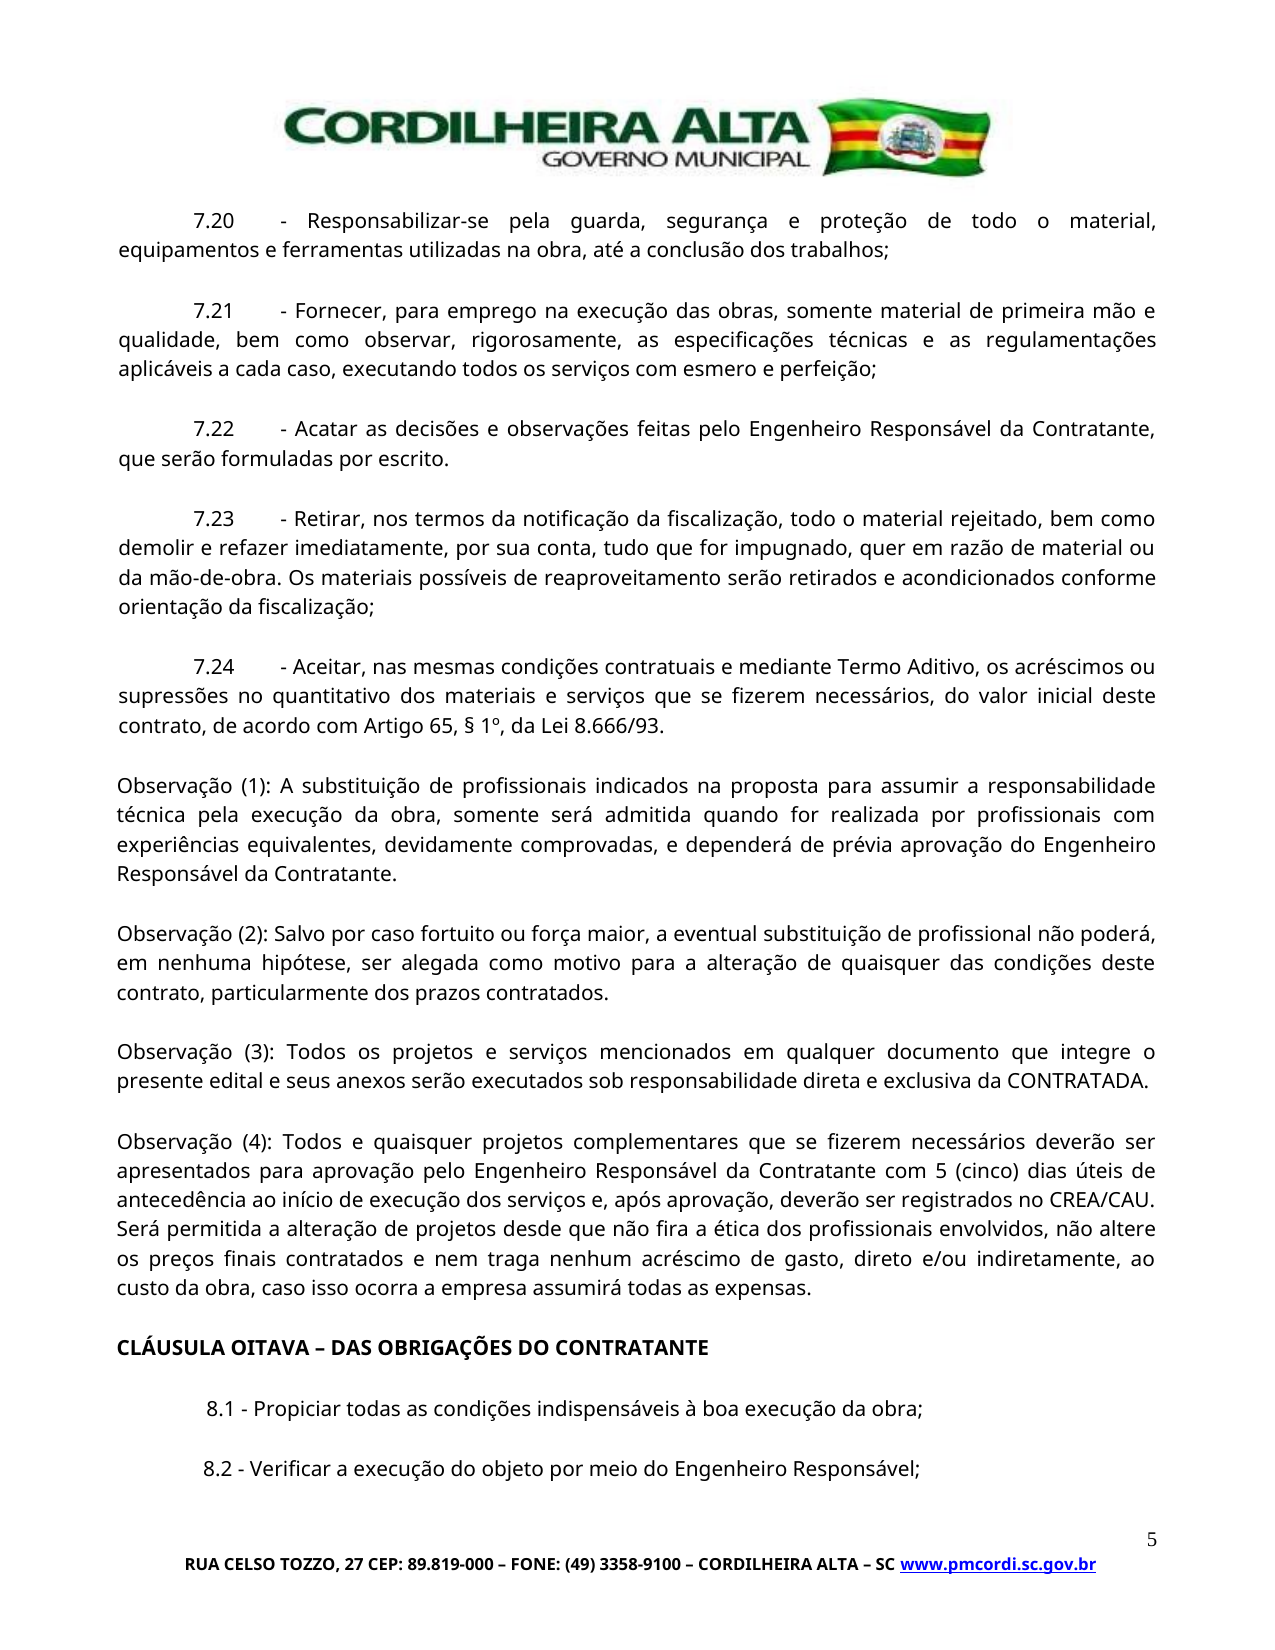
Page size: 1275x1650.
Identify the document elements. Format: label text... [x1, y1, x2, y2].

list - Fornecer, para emprego na execução das obras, somente material de primeira mão e qualidade, bem como observar, rigorosamente, as especificações técnicas e as regulamentações aplicáveis a cada caso, executando todos os serviços com esmero e perfeição; [118, 296, 1157, 383]
list - Responsabilizar-se pela guarda, segurança e proteção de todo o material, equipamentos e ferramentas utilizadas na obra, até a conclusão dos trabalhos; [118, 206, 1157, 264]
list - Aceitar, nas mesmas condições contratuais e mediante Termo Aditivo, os acréscimos ou supressões no quantitativo dos materiais e serviços que se fizerem necessários, do valor inicial deste contrato, de acordo com Artigo 65, § 1º, da Lei 8.666/93. [118, 652, 1157, 739]
picture [261, 75, 1014, 202]
text Observação (3): Todos os projetos e serviços mencionados em qualquer documento que integre o presente edital e seus anexos serão executados sob responsabilidade direta e exclusiva da CONTRATADA. [116, 1037, 1157, 1095]
subtitle CLÁUSULA OITAVA – DAS OBRIGAÇÕES DO CONTRATANTE [116, 1333, 1157, 1362]
text 8.1 - Propiciar todas as condições indispensáveis à boa execução da obra; [59, 1394, 1157, 1422]
text Observação (2): Salvo por caso fortuito ou força maior, a eventual substituição de profissional não poderá, em nenhuma hipótese, ser alegada como motivo para a alteração de quaisquer das condições deste contrato, particularmente dos prazos contratados. [116, 919, 1157, 1006]
text 8.2 - Verificar a execução do objeto por meio do Engenheiro Responsável; [59, 1454, 1157, 1483]
text Observação (4): Todos e quaisquer projetos complementares que se fizerem necessários deverão ser apresentados para aprovação pelo Engenheiro Responsável da Contratante com 5 (cinco) dias úteis de antecedência ao início de execução dos serviços e, após aprovação, deverão ser registrados no CREA/CAU. Será permitida a alteração de projetos desde que não fira a ética dos profissionais envolvidos, não altere os preços finais contratados e nem traga nenhum acréscimo de gasto, direto e/ou indiretamente, ao custo da obra, caso isso ocorra a empresa assumirá todas as expensas. [116, 1127, 1157, 1302]
text Observação (1): A substituição de profissionais indicados na proposta para assumir a responsabilidade técnica pela execução da obra, somente será admitida quando for realizada por profissionais com experiências equivalentes, devidamente comprovadas, e dependerá de prévia aprovação do Engenheiro Responsável da Contratante. [116, 771, 1157, 887]
list - Retirar, nos termos da notificação da fiscalização, todo o material rejeitado, bem como demolir e refazer imediatamente, por sua conta, tudo que for impugnado, quer em razão de material ou da mão-de-obra. Os materiais possíveis de reaproveitamento serão retirados e acondicionados conforme orientação da fiscalização; [118, 504, 1157, 620]
list - Acatar as decisões e observações feitas pelo Engenheiro Responsável da Contratante, que serão formuladas por escrito. [118, 414, 1157, 472]
